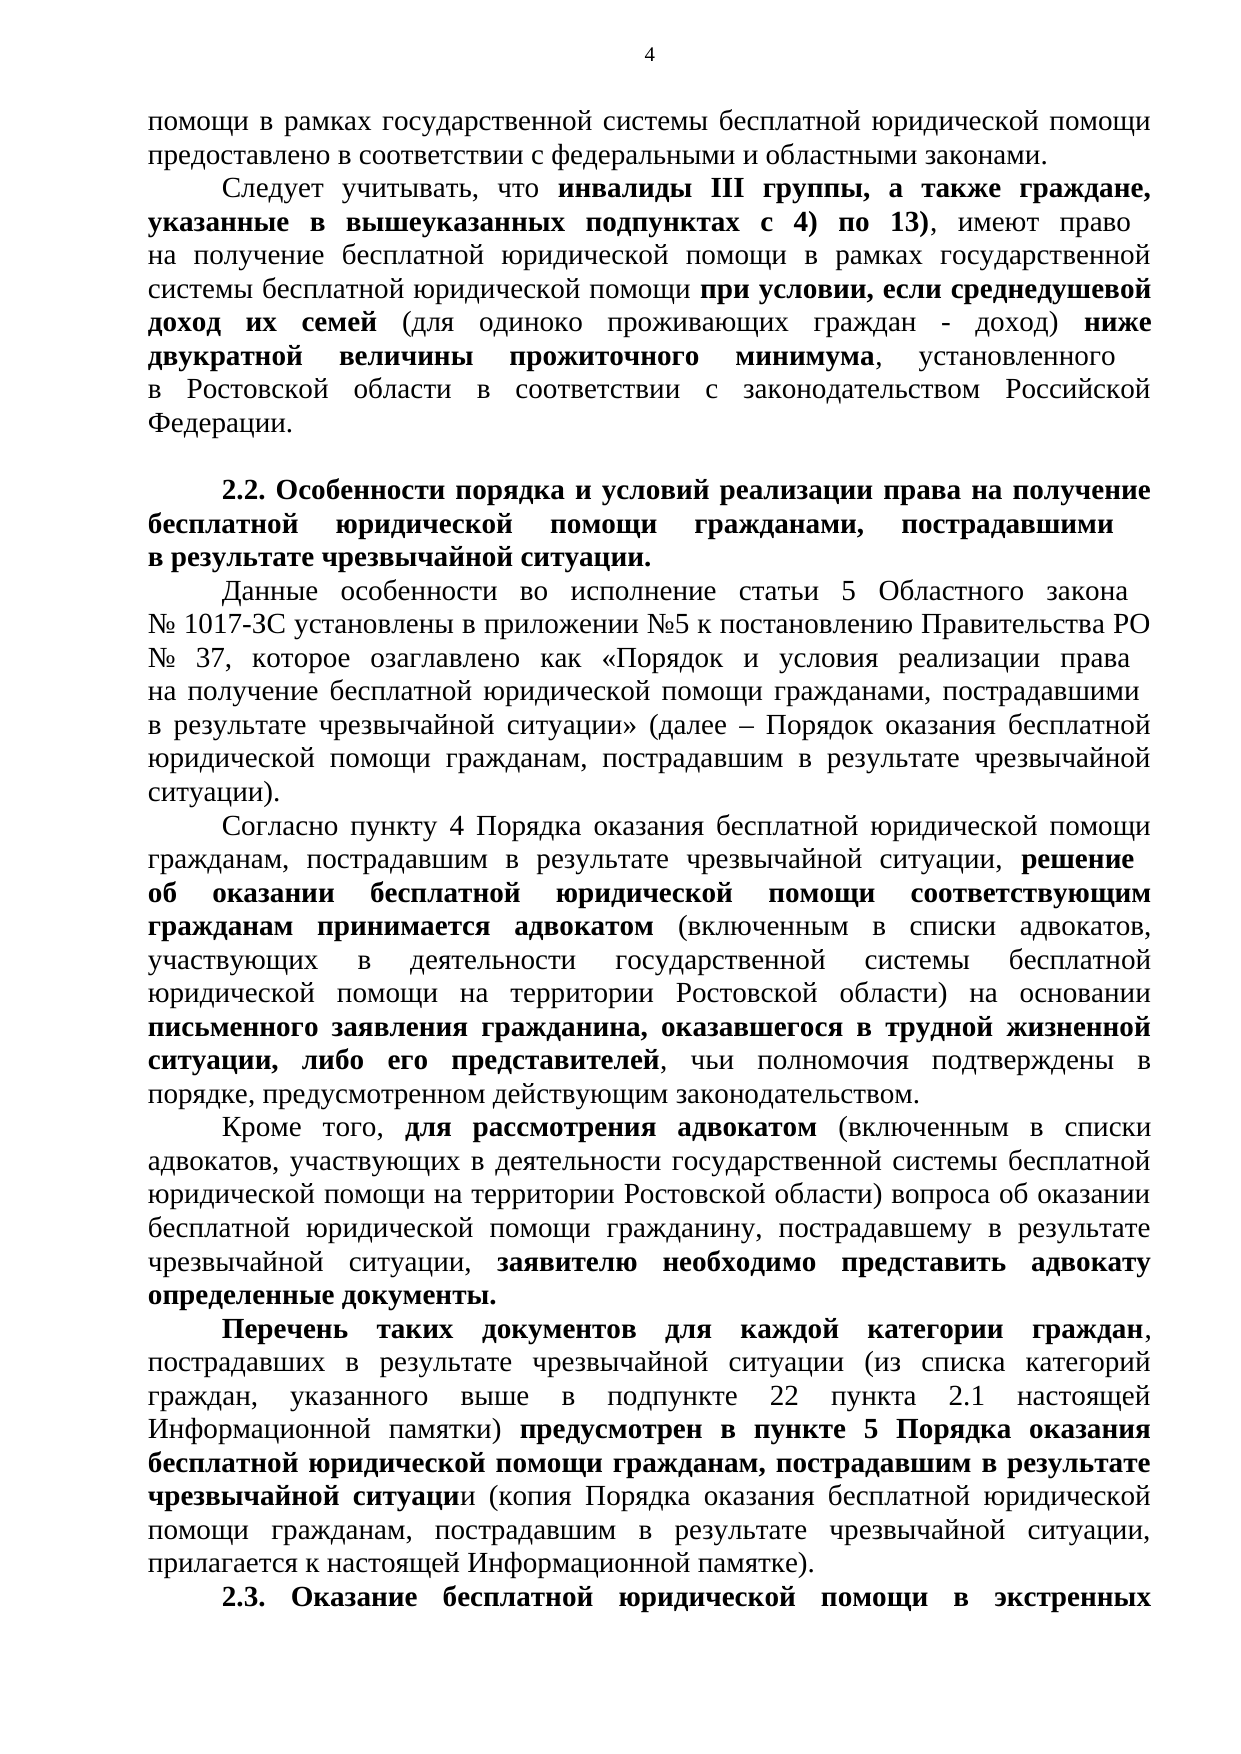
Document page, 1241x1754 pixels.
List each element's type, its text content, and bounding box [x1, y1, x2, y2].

text Кроме того, для рассмотрения адвокатом (включенным в списки адвокатов, участвующих в деятельности государственной системы бесплатной юридической помощи на территории Ростовской области) вопроса об оказании бесплатной юридической помощи гражданину, пострадавшему в результате чрезвычайной ситуации, заявителю необходимо представить адвокату определенные документы. [148, 1109, 1152, 1311]
text Следует учитывать, что инвалиды III группы, а также граждане, указанные в вышеуказанных подпунктах с 4) по 13), имеют право на получение бесплатной юридической помощи в рамках государственной системы бесплатной юридической помощи при условии, если среднедушевой доход их семей (для одиноко проживающих граждан - доход) ниже двукратной величины прожиточного минимума, установленного в Ростовской области в соответствии с законодательством Российской Федерации. [148, 170, 1152, 439]
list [148, 103, 1152, 170]
text 2.2. Особенности порядка и условий реализации права на получение бесплатной юридической помощи гражданами, пострадавшими в результате чрезвычайной ситуации. [148, 472, 1152, 573]
text Согласно пункту 4 Порядка оказания бесплатной юридической помощи гражданам, пострадавшим в результате чрезвычайной ситуации, решение об оказании бесплатной юридической помощи соответствующим гражданам принимается адвокатом (включенным в списки адвокатов, участвующих в деятельности государственной системы бесплатной юридической помощи на территории Ростовской области) на основании письменного заявления гражданина, оказавшегося в трудной жизненной ситуации, либо его представителей, чьи полномочия подтверждены в порядке, предусмотренном действующим законодательством. [148, 808, 1152, 1109]
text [148, 1579, 1152, 1613]
text Данные особенности во исполнение статьи 5 Областного закона № 1017-ЗС установлены в приложении №5 к постановлению Правительства РО № 37, которое озаглавлено как «Порядок и условия реализации права на получение бесплатной юридической помощи гражданами, пострадавшими в результате чрезвычайной ситуации» (далее – Порядок оказания бесплатной юридической помощи гражданам, пострадавшим в результате чрезвычайной ситуации). [148, 573, 1152, 808]
text Перечень таких документов для каждой категории граждан, пострадавших в результате чрезвычайной ситуации (из списка категорий граждан, указанного выше в подпункте 22 пункта 2.1 настоящей Информационной памятки) предусмотрен в пункте 5 Порядка оказания бесплатной юридической помощи гражданам, пострадавшим в результате чрезвычайной ситуации (копия Порядка оказания бесплатной юридической помощи гражданам, пострадавшим в результате чрезвычайной ситуации, прилагается к настоящей Информационной памятке). [148, 1311, 1152, 1579]
